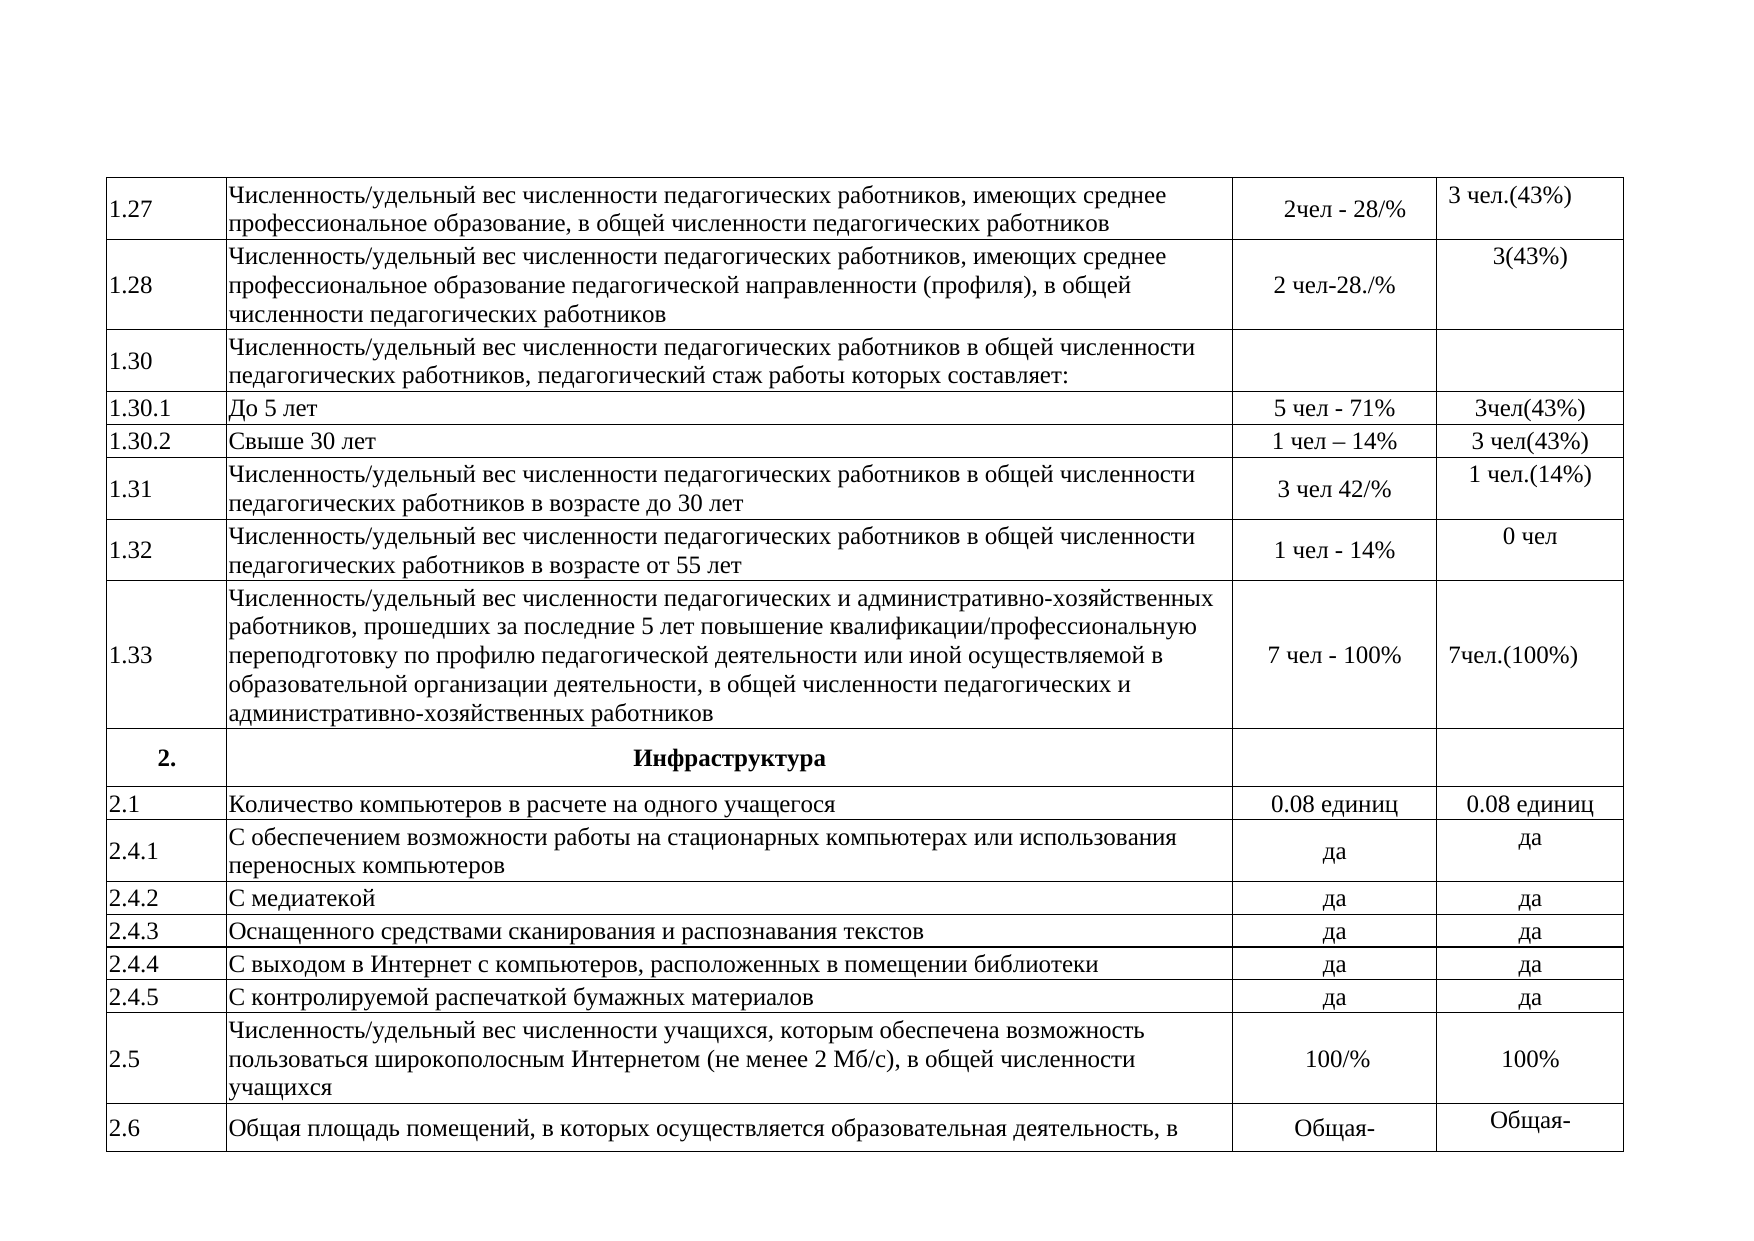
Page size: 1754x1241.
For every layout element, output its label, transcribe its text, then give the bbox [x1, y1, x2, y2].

table_cell [1437, 729, 1623, 786]
table_cell 2.4.4 [107, 948, 226, 979]
table_cell да [1437, 980, 1623, 1012]
table_cell 3чел(43%) [1437, 392, 1623, 424]
table_cell да [1437, 948, 1623, 979]
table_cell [1233, 1104, 1436, 1151]
table_cell 1.27 [107, 178, 226, 239]
table_cell 7чел.(100%) [1437, 581, 1623, 728]
table_cell да [1437, 882, 1623, 913]
table_cell 3 чел.(43%) [1437, 178, 1623, 239]
table_cell Численность/удельный вес численности педагогических работников, имеющих среднее профессиональное образование педагогической направленности (профиля), в общей численности педагогических работников [227, 240, 1232, 329]
table_cell Свыше 30 лет [227, 425, 1232, 457]
table_cell 3 чел(43%) [1437, 425, 1623, 457]
table_cell 2.1 [107, 787, 226, 819]
table_cell 1.30.2 [107, 425, 226, 457]
table_cell Численность/удельный вес численности педагогических и административно-хозяйственных работников, прошедших за последние 5 лет повышение квалификации/профессиональную переподготовку по профилю педагогической деятельности или иной осуществляемой в образовательной организации деятельности, в общей численности педагогических и административно-хозяйственных работников [227, 581, 1232, 728]
table_cell 1 чел - 14% [1233, 520, 1436, 580]
table_cell 1.28 [107, 240, 226, 329]
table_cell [1437, 1104, 1623, 1151]
table_cell Численность/удельный вес численности учащихся, которым обеспечена возможность пользоваться широкополосным Интернетом (не менее 2 Мб/с), в общей численности учащихся [227, 1013, 1232, 1103]
table_cell С контролируемой распечаткой бумажных материалов [227, 980, 1232, 1012]
table_cell С выходом в Интернет с компьютеров, расположенных в помещении библиотеки [227, 948, 1232, 979]
table_cell 1.30 [107, 330, 226, 391]
table_cell 0.08 единиц [1233, 787, 1436, 819]
table_cell [1233, 330, 1436, 391]
table_cell Инфраструктура [227, 729, 1232, 786]
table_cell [227, 1104, 1232, 1151]
table_cell Количество компьютеров в расчете на одного учащегося [227, 787, 1232, 819]
table_cell Оснащенного средствами сканирования и распознавания текстов [227, 915, 1232, 946]
table_cell 3 чел 42/% [1233, 458, 1436, 518]
table_cell да [1437, 915, 1623, 946]
table_cell Численность/удельный вес численности педагогических работников в общей численности педагогических работников, педагогический стаж работы которых составляет: [227, 330, 1232, 391]
table_cell да [1233, 915, 1436, 946]
table_cell [1233, 729, 1436, 786]
table_cell 1 чел – 14% [1233, 425, 1436, 457]
table_cell 1.30.1 [107, 392, 226, 424]
table_cell Численность/удельный вес численности педагогических работников, имеющих среднее профессиональное образование, в общей численности педагогических работников [227, 178, 1232, 239]
table_cell 2.4.2 [107, 882, 226, 913]
table_cell 1.31 [107, 458, 226, 518]
table_cell Численность/удельный вес численности педагогических работников в общей численности педагогических работников в возрасте от 55 лет [227, 520, 1232, 580]
table_cell 2.4.5 [107, 980, 226, 1012]
table_cell 0.08 единиц [1437, 787, 1623, 819]
table_cell да [1233, 882, 1436, 913]
table_cell 100/% [1233, 1013, 1436, 1103]
table_cell 0 чел [1437, 520, 1623, 580]
table_cell 5 чел - 71% [1233, 392, 1436, 424]
table_cell 2.4.3 [107, 915, 226, 946]
table_cell да [1233, 948, 1436, 979]
table_cell С обеспечением возможности работы на стационарных компьютерах или использования переносных компьютеров [227, 820, 1232, 881]
table_cell 2чел - 28/% [1233, 178, 1436, 239]
table_cell 100% [1437, 1013, 1623, 1103]
table_cell 1.32 [107, 520, 226, 580]
table_cell 1.33 [107, 581, 226, 728]
table_cell 3(43%) [1437, 240, 1623, 329]
table_cell 2.4.1 [107, 820, 226, 881]
table_cell 1 чел.(14%) [1437, 458, 1623, 518]
table_cell да [1437, 820, 1623, 881]
table_cell С медиатекой [227, 882, 1232, 913]
table_cell 2.5 [107, 1013, 226, 1103]
table_cell [1437, 330, 1623, 391]
table_cell 2.6 [107, 1104, 226, 1151]
table_cell Численность/удельный вес численности педагогических работников в общей численности педагогических работников в возрасте до 30 лет [227, 458, 1232, 518]
table_cell 2. [107, 729, 226, 786]
table_cell До 5 лет [227, 392, 1232, 424]
table_cell да [1233, 820, 1436, 881]
table_cell 2 чел-28./% [1233, 240, 1436, 329]
table_cell да [1233, 980, 1436, 1012]
table_cell 7 чел - 100% [1233, 581, 1436, 728]
